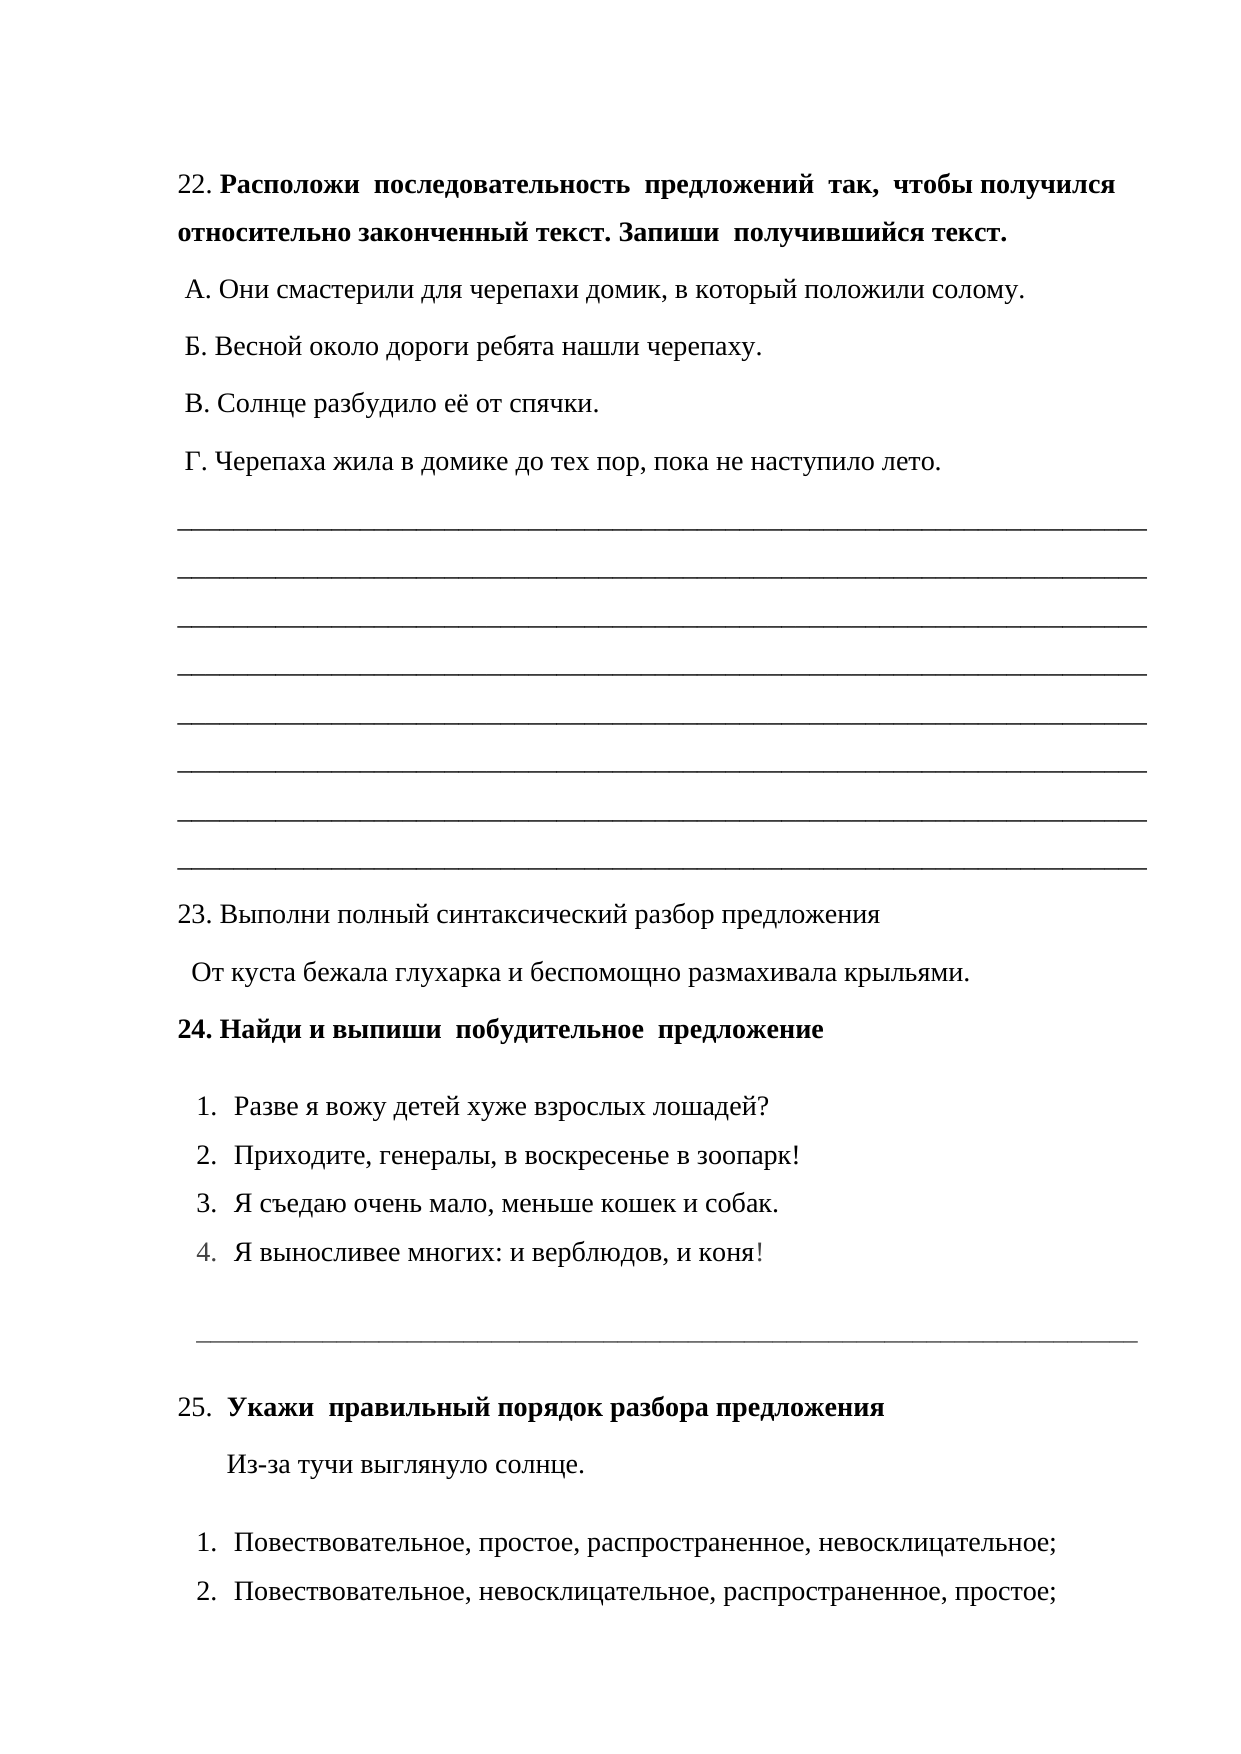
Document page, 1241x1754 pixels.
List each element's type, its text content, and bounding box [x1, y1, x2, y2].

text 24. Найди и выпиши побудительное предложение [177, 1012, 1152, 1044]
list Приходите, генералы, в воскресенье в зоопарк! [196, 1138, 1152, 1170]
text 22. Расположи последовательность предложений так, чтобы получился относительно законченный текст. Запиши получившийся текст. [177, 118, 1152, 248]
list Я съедаю очень мало, меньше кошек и собак. [196, 1186, 1152, 1219]
text 25. Укажи правильный порядок разбора предложения [177, 1390, 1152, 1423]
text А. Они смастерили для черепахи домик, в который положили солому. [177, 272, 1152, 305]
text Г. Черепаха жила в домике до тех пор, пока не наступило лето. [177, 443, 1152, 476]
list Я выносливее многих: и верблюдов, и коня! [196, 1235, 1152, 1267]
list Разве я вожу детей хуже взрослых лошадей? [196, 1089, 1152, 1122]
text Из-за тучи выглянуло солнце. [177, 1447, 1152, 1480]
text ________________________________________________________________________________________________________________________________________________________________________________________________________________________________________________________________________________________________________________________________________________________________________________________________________________________________________________________________________________________________________________________________________________________________________ [177, 501, 1152, 873]
text ___________________________________________________________________ [196, 1313, 1152, 1345]
list Повествовательное, невосклицательное, распространенное, простое; [196, 1574, 1152, 1606]
text 23. Выполни полный синтаксический разбор предложения [177, 897, 1152, 930]
text От куста бежала глухарка и беспомощно размахивала крыльями. [177, 954, 1152, 987]
text Б. Весной около дороги ребята нашли черепаху. [177, 329, 1152, 362]
text В. Солнце разбудило её от спячки. [177, 386, 1152, 419]
list Повествовательное, простое, распространенное, невосклицательное; [196, 1525, 1152, 1558]
